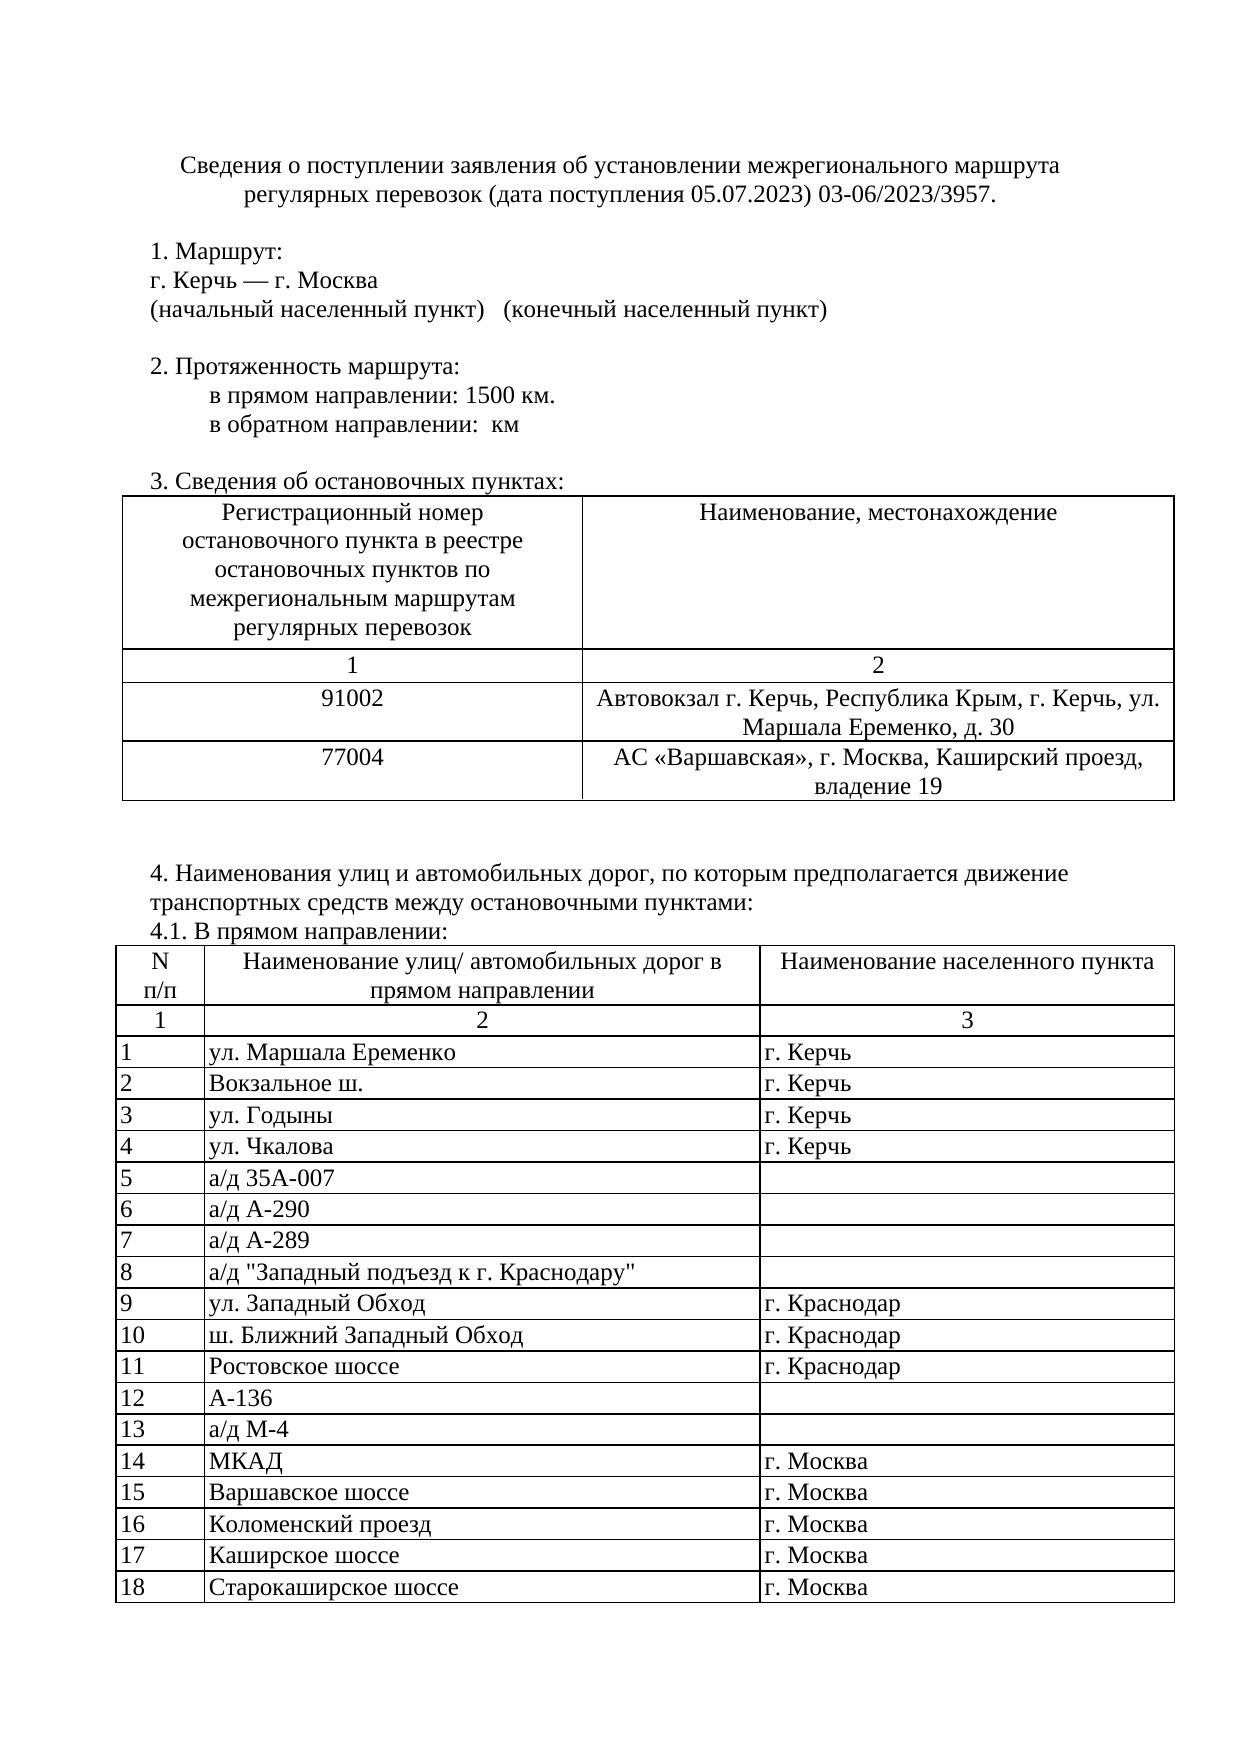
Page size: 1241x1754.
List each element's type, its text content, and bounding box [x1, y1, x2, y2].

table_cell а/д М-4 [205, 1415, 759, 1444]
table_cell 7 [117, 1226, 204, 1256]
table_cell 77004 [123, 742, 582, 799]
table_cell Старокаширское шоссе [205, 1572, 759, 1602]
table_cell [761, 1226, 1174, 1256]
text 4.1. В прямом направлении: [150, 916, 1090, 945]
table_cell ул. Западный Обход [205, 1289, 759, 1318]
table_header Регистрационный номер остановочного пункта в реестре остановочных пунктов по межрегиональным маршрутам регулярных перевозок [123, 497, 582, 648]
table_header Наименование, местонахождение [583, 497, 1173, 648]
table_cell г. Керчь [761, 1100, 1174, 1130]
table_cell 1 [117, 1006, 204, 1035]
text 1. Маршрут: [150, 236, 1090, 265]
table_header N п/п [117, 946, 204, 1004]
table_cell ш. Ближний Западный Обход [205, 1320, 759, 1350]
table_cell а/д А-289 [205, 1226, 759, 1256]
table_cell ул. Годыны [205, 1100, 759, 1130]
table_cell а/д 35А-007 [205, 1163, 759, 1193]
table_cell 2 [205, 1006, 759, 1035]
table_cell 11 [117, 1352, 204, 1381]
text в прямом направлении: 1500 км. [150, 380, 1090, 409]
table_cell а/д "Западный подъезд к г. Краснодару" [205, 1257, 759, 1287]
table_cell 16 [117, 1509, 204, 1539]
table_cell МКАД [205, 1446, 759, 1476]
table_cell 18 [117, 1572, 204, 1602]
table_cell г. Краснодар [761, 1289, 1174, 1318]
table_cell [761, 1163, 1174, 1193]
table_cell [761, 1383, 1174, 1413]
text Сведения о поступлении заявления об установлении межрегионального маршрута регулярных перевозок (дата поступления 05.07.2023) 03-06/2023/3957. [150, 150, 1090, 207]
table_cell г. Москва [761, 1446, 1174, 1476]
table_cell г. Керчь [761, 1068, 1174, 1098]
table_cell 1 [123, 650, 582, 681]
text 2. Протяженность маршрута: [150, 351, 1090, 380]
table_cell 3 [117, 1100, 204, 1130]
table_cell [761, 1194, 1174, 1224]
table_cell 17 [117, 1540, 204, 1570]
table_cell г. Москва [761, 1572, 1174, 1602]
table_cell г. Москва [761, 1477, 1174, 1507]
table_cell г. Краснодар [761, 1320, 1174, 1350]
table_cell г. Керчь [761, 1131, 1174, 1161]
table_cell 5 [117, 1163, 204, 1193]
table_cell 1 [117, 1037, 204, 1067]
table_cell [761, 1415, 1174, 1444]
table_header Наименование улиц/ автомобильных дорог в прямом направлении [205, 946, 759, 1004]
table_cell 8 [117, 1257, 204, 1287]
table_cell 12 [117, 1383, 204, 1413]
table_cell 6 [117, 1194, 204, 1224]
table_cell 3 [761, 1006, 1174, 1035]
table_cell Ростовское шоссе [205, 1352, 759, 1381]
table_cell 4 [117, 1131, 204, 1161]
table_cell 10 [117, 1320, 204, 1350]
table_cell г. Керчь [761, 1037, 1174, 1067]
table_cell 2 [117, 1068, 204, 1098]
table_cell Автовокзал г. Керчь, Республика Крым, г. Керчь, ул. Маршала Еременко, д. 30 [583, 683, 1173, 740]
table_cell 91002 [123, 683, 582, 740]
table_cell а/д А-290 [205, 1194, 759, 1224]
text 3. Сведения об остановочных пунктах: [150, 466, 1090, 495]
table_cell А-136 [205, 1383, 759, 1413]
table_cell г. Москва [761, 1540, 1174, 1570]
table_cell 15 [117, 1477, 204, 1507]
table_cell Вокзальное ш. [205, 1068, 759, 1098]
text 4. Наименования улиц и автомобильных дорог, по которым предполагается движение транспортных средств между остановочными пунктами: [150, 858, 1090, 916]
table_cell 2 [583, 650, 1173, 681]
table_cell ул. Маршала Еременко [205, 1037, 759, 1067]
text (начальный населенный пункт) (конечный населенный пункт) [150, 294, 1090, 322]
table_cell 14 [117, 1446, 204, 1476]
table_cell 13 [117, 1415, 204, 1444]
table_cell АС «Варшавская», г. Москва, Каширский проезд, владение 19 [583, 742, 1173, 799]
text в обратном направлении: км [150, 409, 1090, 437]
table_cell 9 [117, 1289, 204, 1318]
text г. Керчь — г. Москва [150, 265, 1090, 294]
table_cell [761, 1257, 1174, 1287]
table_header Наименование населенного пункта [761, 946, 1174, 1004]
table_cell Каширское шоссе [205, 1540, 759, 1570]
table_cell г. Краснодар [761, 1352, 1174, 1381]
table_cell ул. Чкалова [205, 1131, 759, 1161]
table_cell Коломенский проезд [205, 1509, 759, 1539]
table_cell Варшавское шоссе [205, 1477, 759, 1507]
table_cell г. Москва [761, 1509, 1174, 1539]
